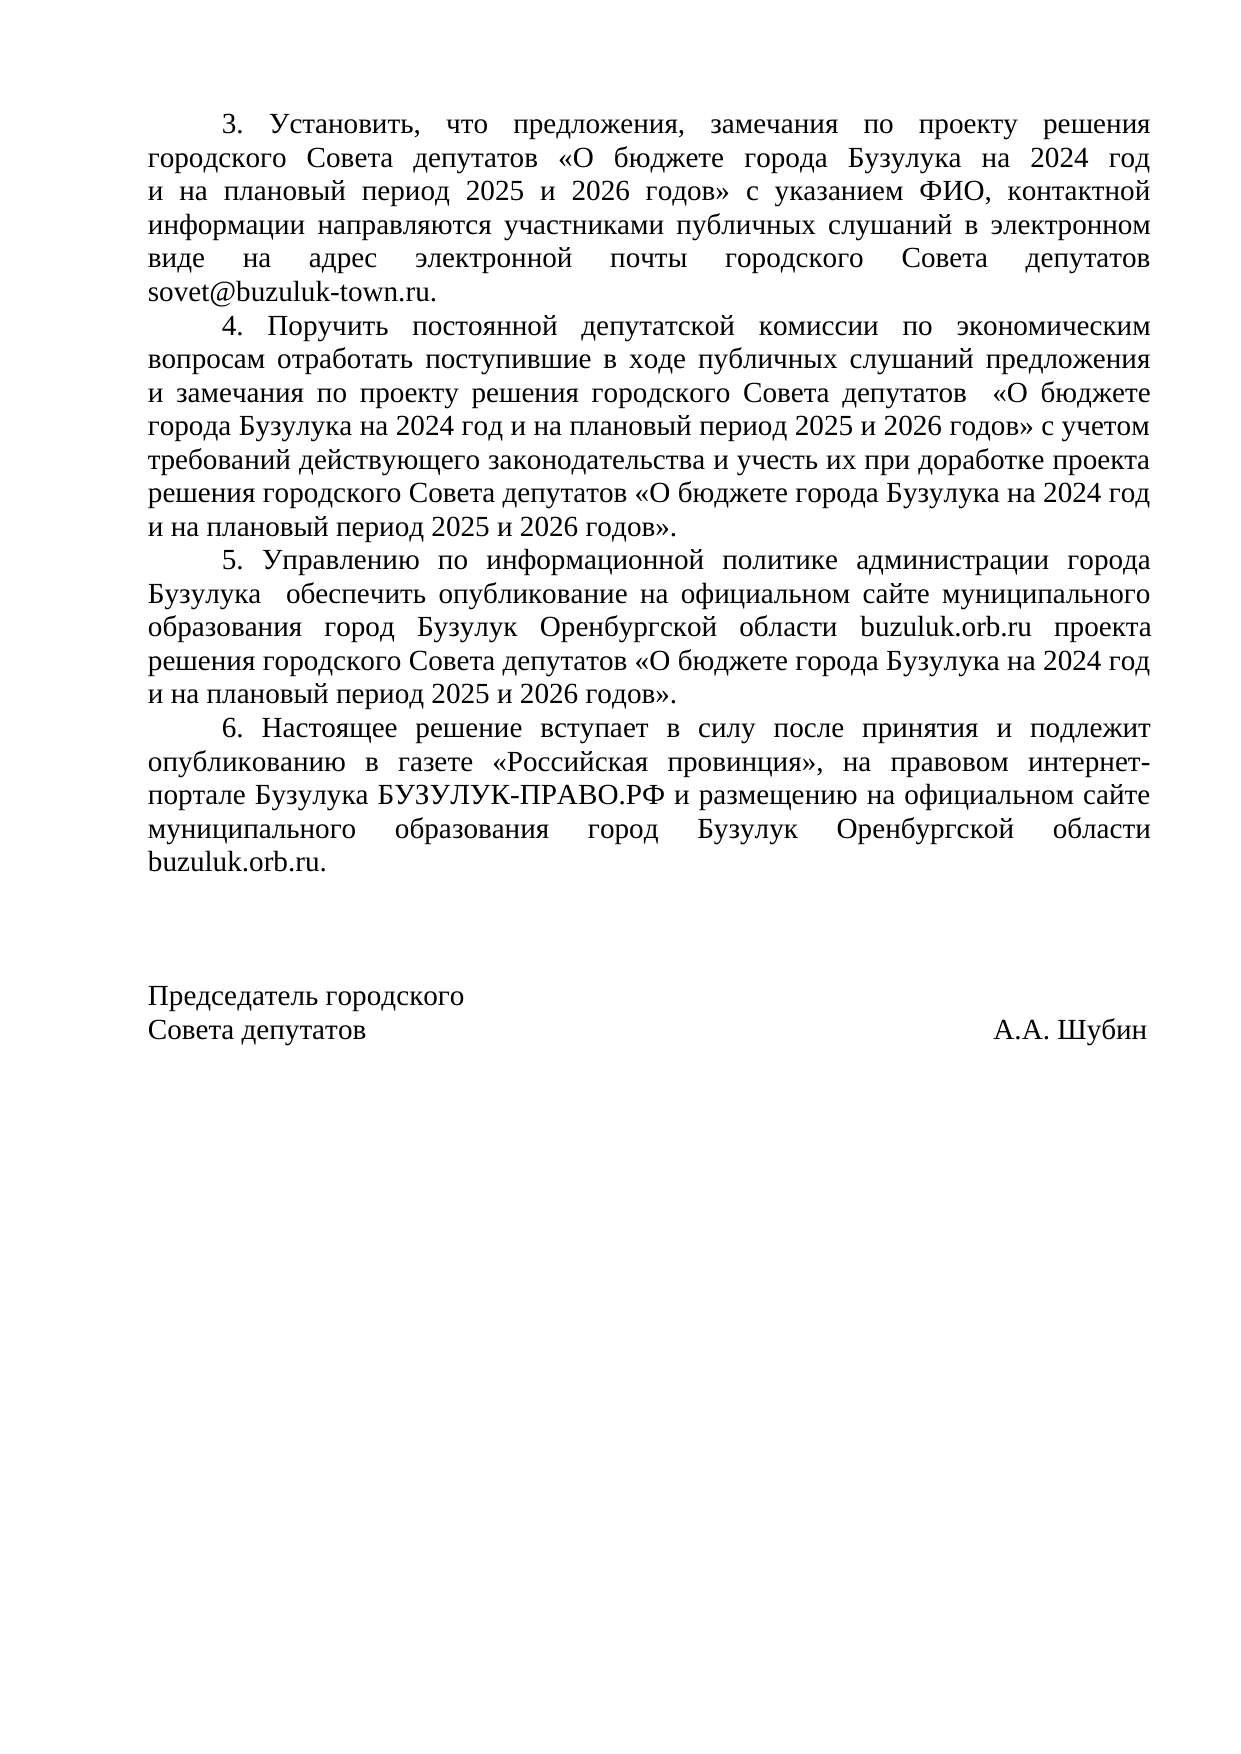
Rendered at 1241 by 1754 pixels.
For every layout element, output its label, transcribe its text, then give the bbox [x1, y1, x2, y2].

text Председатель городского [148, 978, 1152, 1012]
text 6. Настоящее решение вступает в силу после принятия и подлежит опубликованию в газете «Российская провинция», на правовом интернет-портале Бузулука БУЗУЛУК-ПРАВО.РФ и размещению на официальном сайте муниципального образования город Бузулук Оренбургской области buzuluk.orb.ru. [148, 710, 1152, 878]
text 4. Поручить постоянной депутатской комиссии по экономическим вопросам отработать поступившие в ходе публичных слушаний предложения и замечания по проекту решения городского Совета депутатов «О бюджете города Бузулука на 2024 год и на плановый период 2025 и 2026 годов» с учетом требований действующего законодательства и учесть их при доработке проекта решения городского Совета депутатов «О бюджете города Бузулука на 2024 год и на плановый период 2025 и 2026 годов». [148, 308, 1152, 542]
text Совета депутатов А.А. Шубин [148, 1012, 1152, 1046]
text 5. Управлению по информационной политике администрации города Бузулука обеспечить опубликование на официальном сайте муниципального образования город Бузулук Оренбургской области buzuluk.orb.ru проекта решения городского Совета депутатов «О бюджете города Бузулука на 2024 год и на плановый период 2025 и 2026 годов». [148, 542, 1152, 710]
text 3. Установить, что предложения, замечания по проекту решения городского Совета депутатов «О бюджете города Бузулука на 2024 год и на плановый период 2025 и 2026 годов» с указанием ФИО, контактной информации направляются участниками публичных слушаний в электронном виде на адрес электронной почты городского Совета депутатов sovet@buzuluk-town.ru. [148, 106, 1152, 308]
